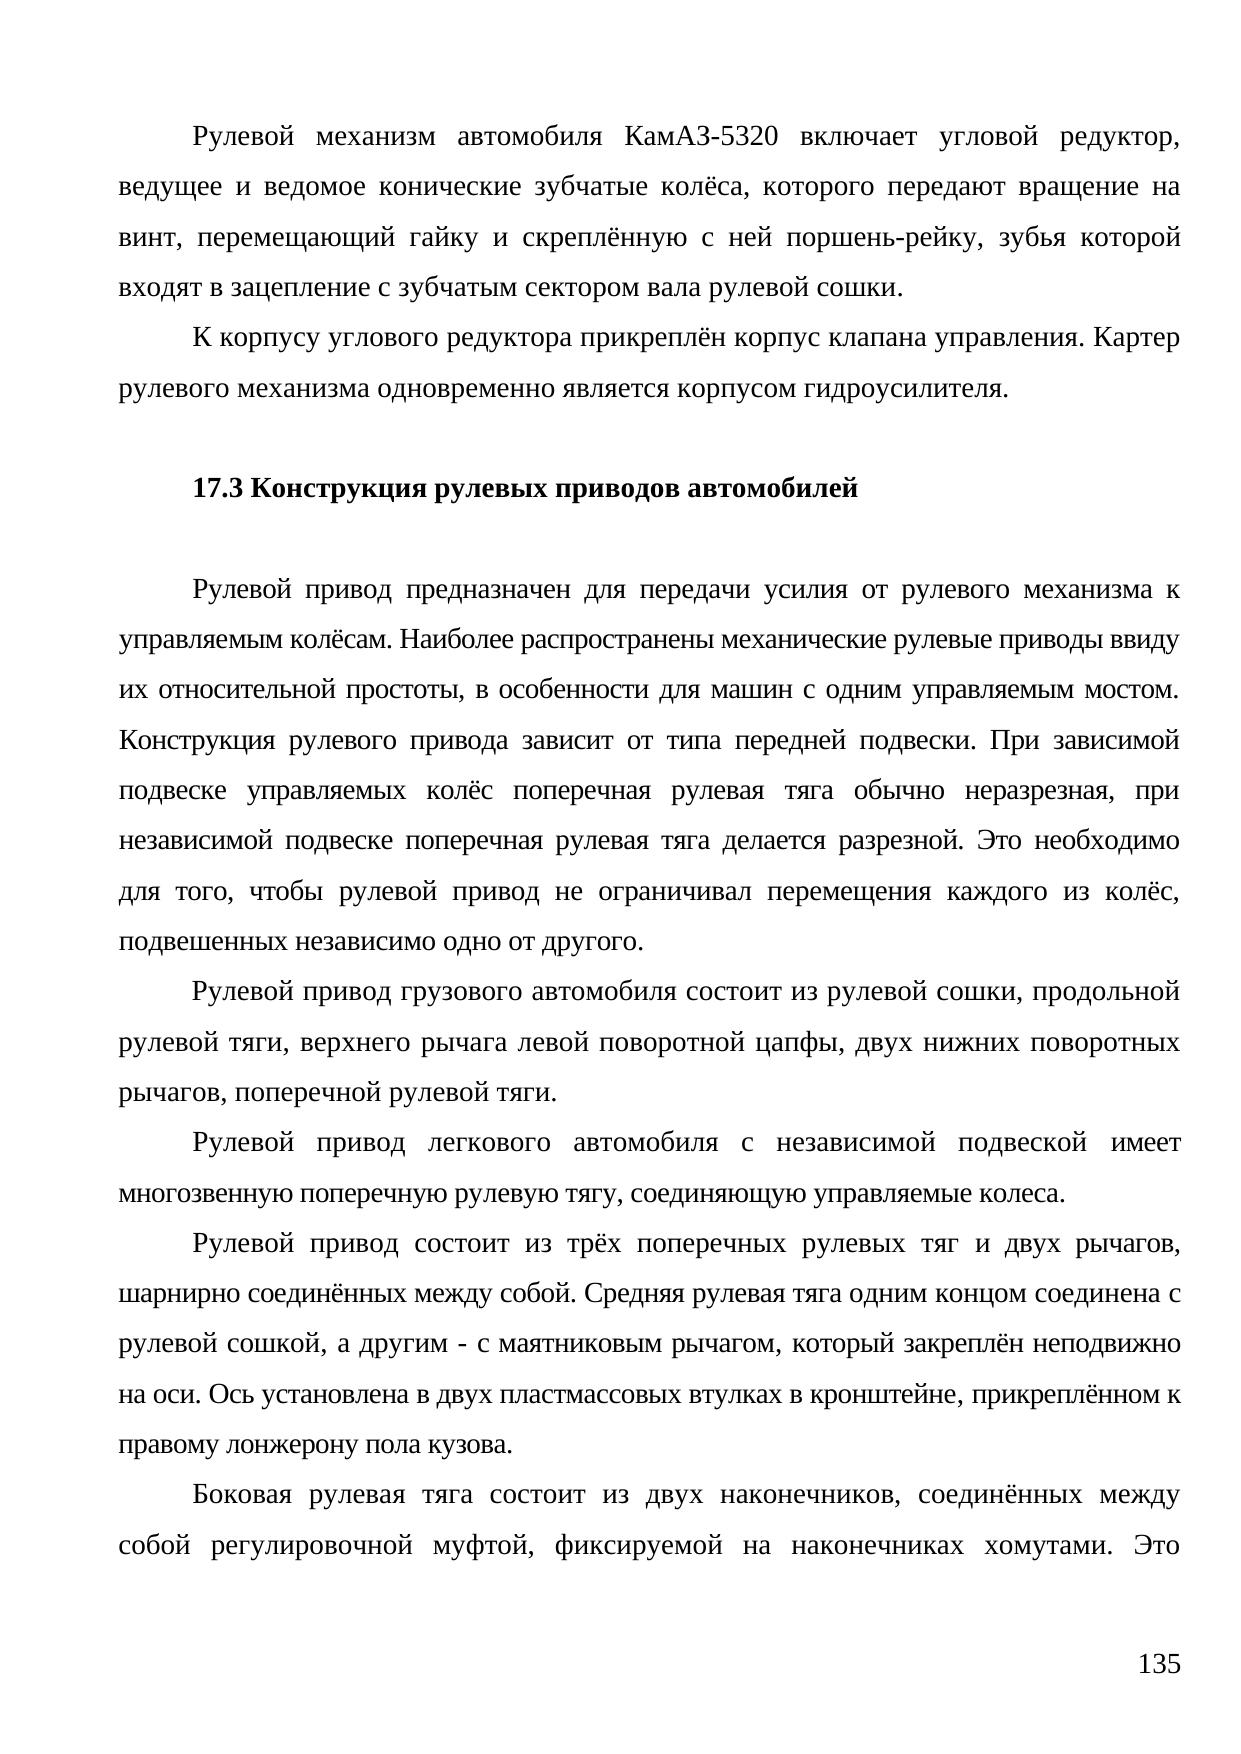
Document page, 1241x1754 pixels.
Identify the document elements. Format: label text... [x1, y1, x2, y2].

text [118, 1477, 1181, 1560]
text Рулевой привод состоит из трёх поперечных рулевых тяг и двух рычагов, шарнирно соединённых между собой. Средняя рулевая тяга одним концом соединена с рулевой сошкой, а другим - с маятниковым рычагом, который закреплён неподвижно на оси. Ось установлена в двух пластмассовых втулках в кронштейне, прикреплённом к правому лонжерону пола кузова. [118, 1225, 1181, 1460]
subtitle Конструкция рулевых приводов автомобилей [118, 470, 1181, 504]
text Рулевой механизм автомобиля КамАЗ-5320 включает угловой редуктор, ведущее и ведомое конические зубчатые колёса, которого передают вращение на винт, перемещающий гайку и скреплённую с ней поршень-рейку, зубья которой входят в зацепление с зубчатым сектором вала рулевой сошки. [118, 118, 1181, 303]
text Рулевой привод грузового автомобиля состоит из рулевой сошки, продольной рулевой тяги, верхнего рычага левой поворотной цапфы, двух нижних поворотных рычагов, поперечной рулевой тяги. [118, 973, 1181, 1108]
text К корпусу углового редуктора прикреплён корпус клапана управления. Картер рулевого механизма одновременно является корпусом гидроусилителя. [118, 319, 1181, 403]
text Рулевой привод легкового автомобиля с независимой подвеской имеет многозвенную поперечную рулевую тягу, соединяющую управляемые колеса. [118, 1124, 1181, 1208]
text Рулевой привод предназначен для передачи усилия от рулевого механизма к управляемым колёсам. Наиболее распространены механические рулевые приводы ввиду их относительной простоты, в особенности для машин с одним управляемым мостом. Конструкция рулевого привода зависит от типа передней подвески. При зависимой подвеске управляемых колёс поперечная рулевая тяга обычно неразрезная, при независимой подвеске поперечная рулевая тяга делается разрезной. Это необходимо для того, чтобы рулевой привод не ограничивал перемещения каждого из колёс, подвешенных независимо одно от другого. [119, 571, 1180, 957]
